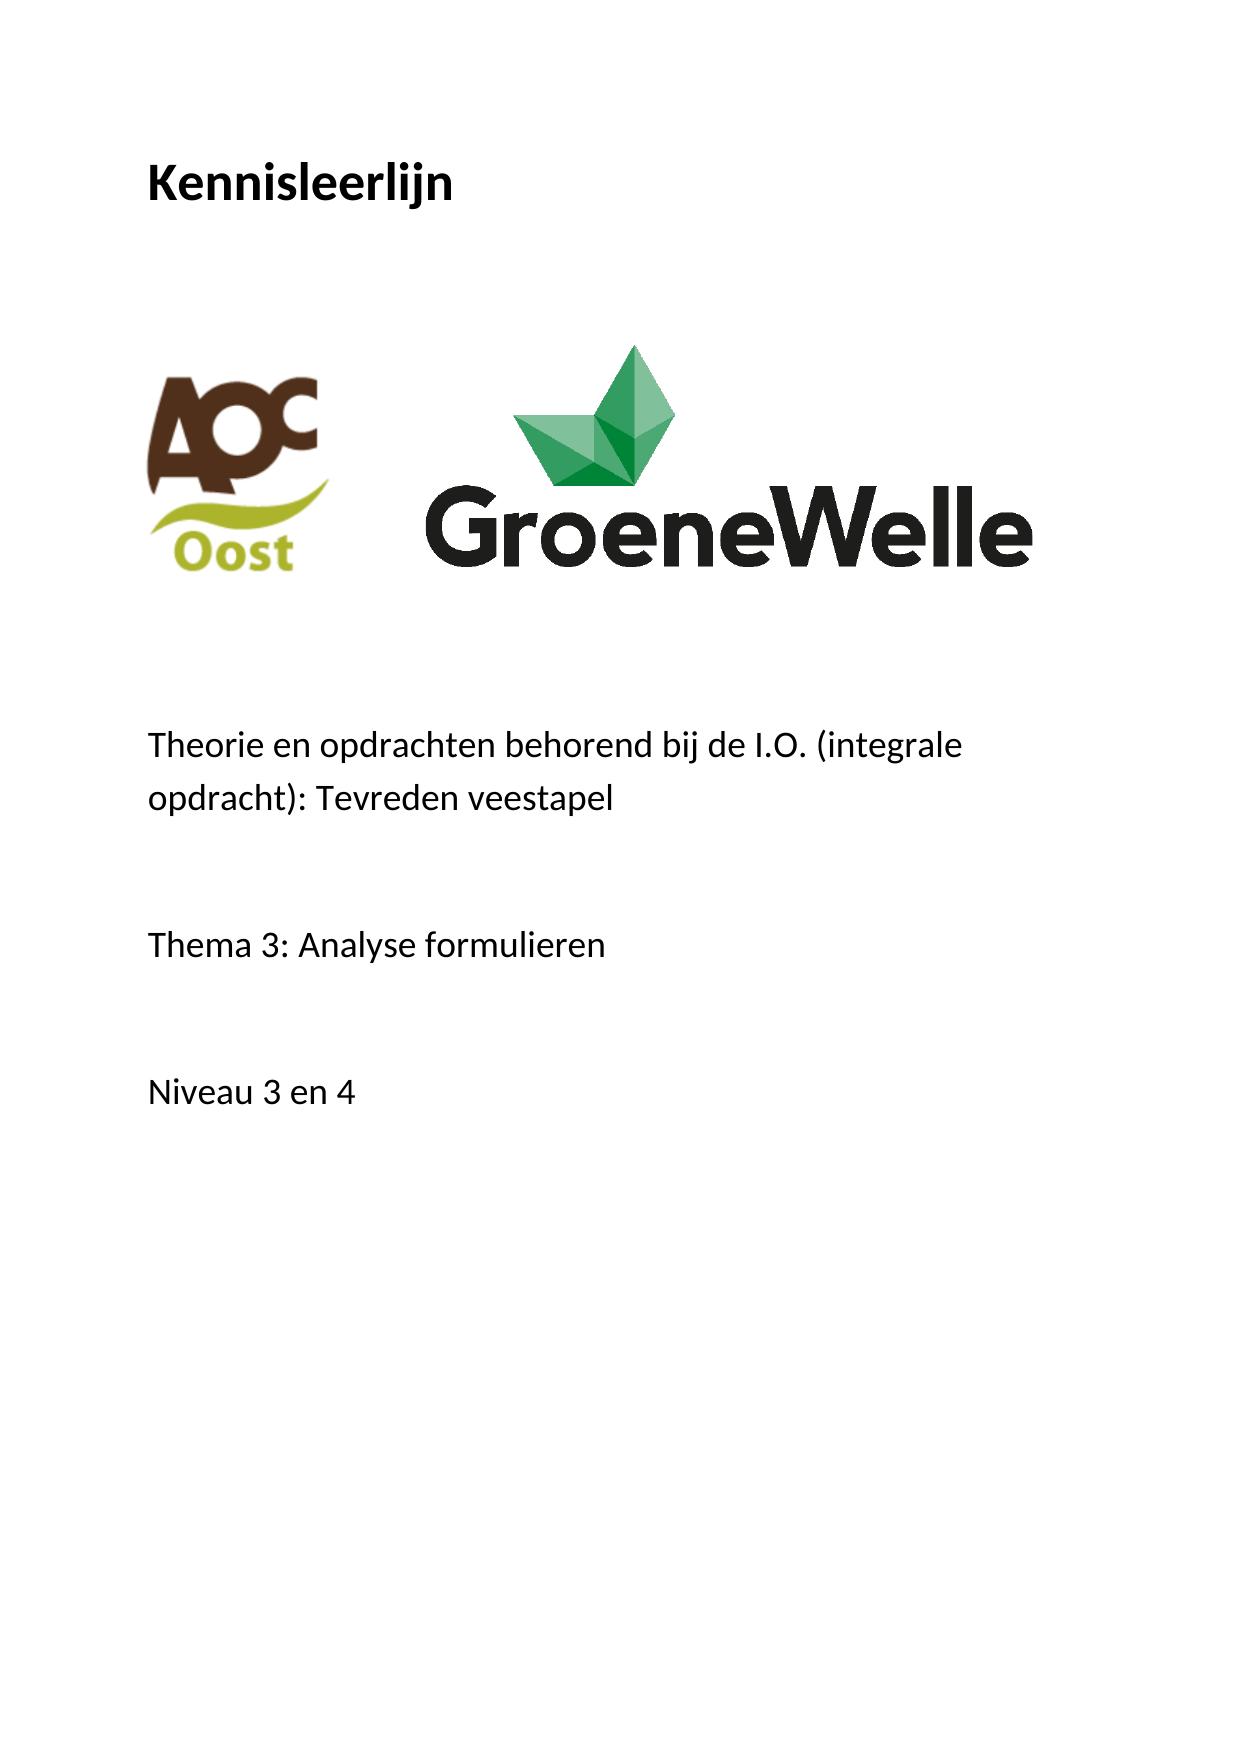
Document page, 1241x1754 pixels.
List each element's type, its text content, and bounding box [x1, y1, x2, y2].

text Theorie en opdrachten behorend bij de I.O. (integrale opdracht): Tevreden veestapel [148, 721, 1093, 820]
text Kennisleerlijn [148, 148, 1093, 214]
text Thema 3: Analyse formulieren [148, 921, 1093, 967]
picture [425, 345, 1033, 567]
text Niveau 3 en 4 [148, 1068, 1093, 1114]
picture [121, 342, 359, 601]
